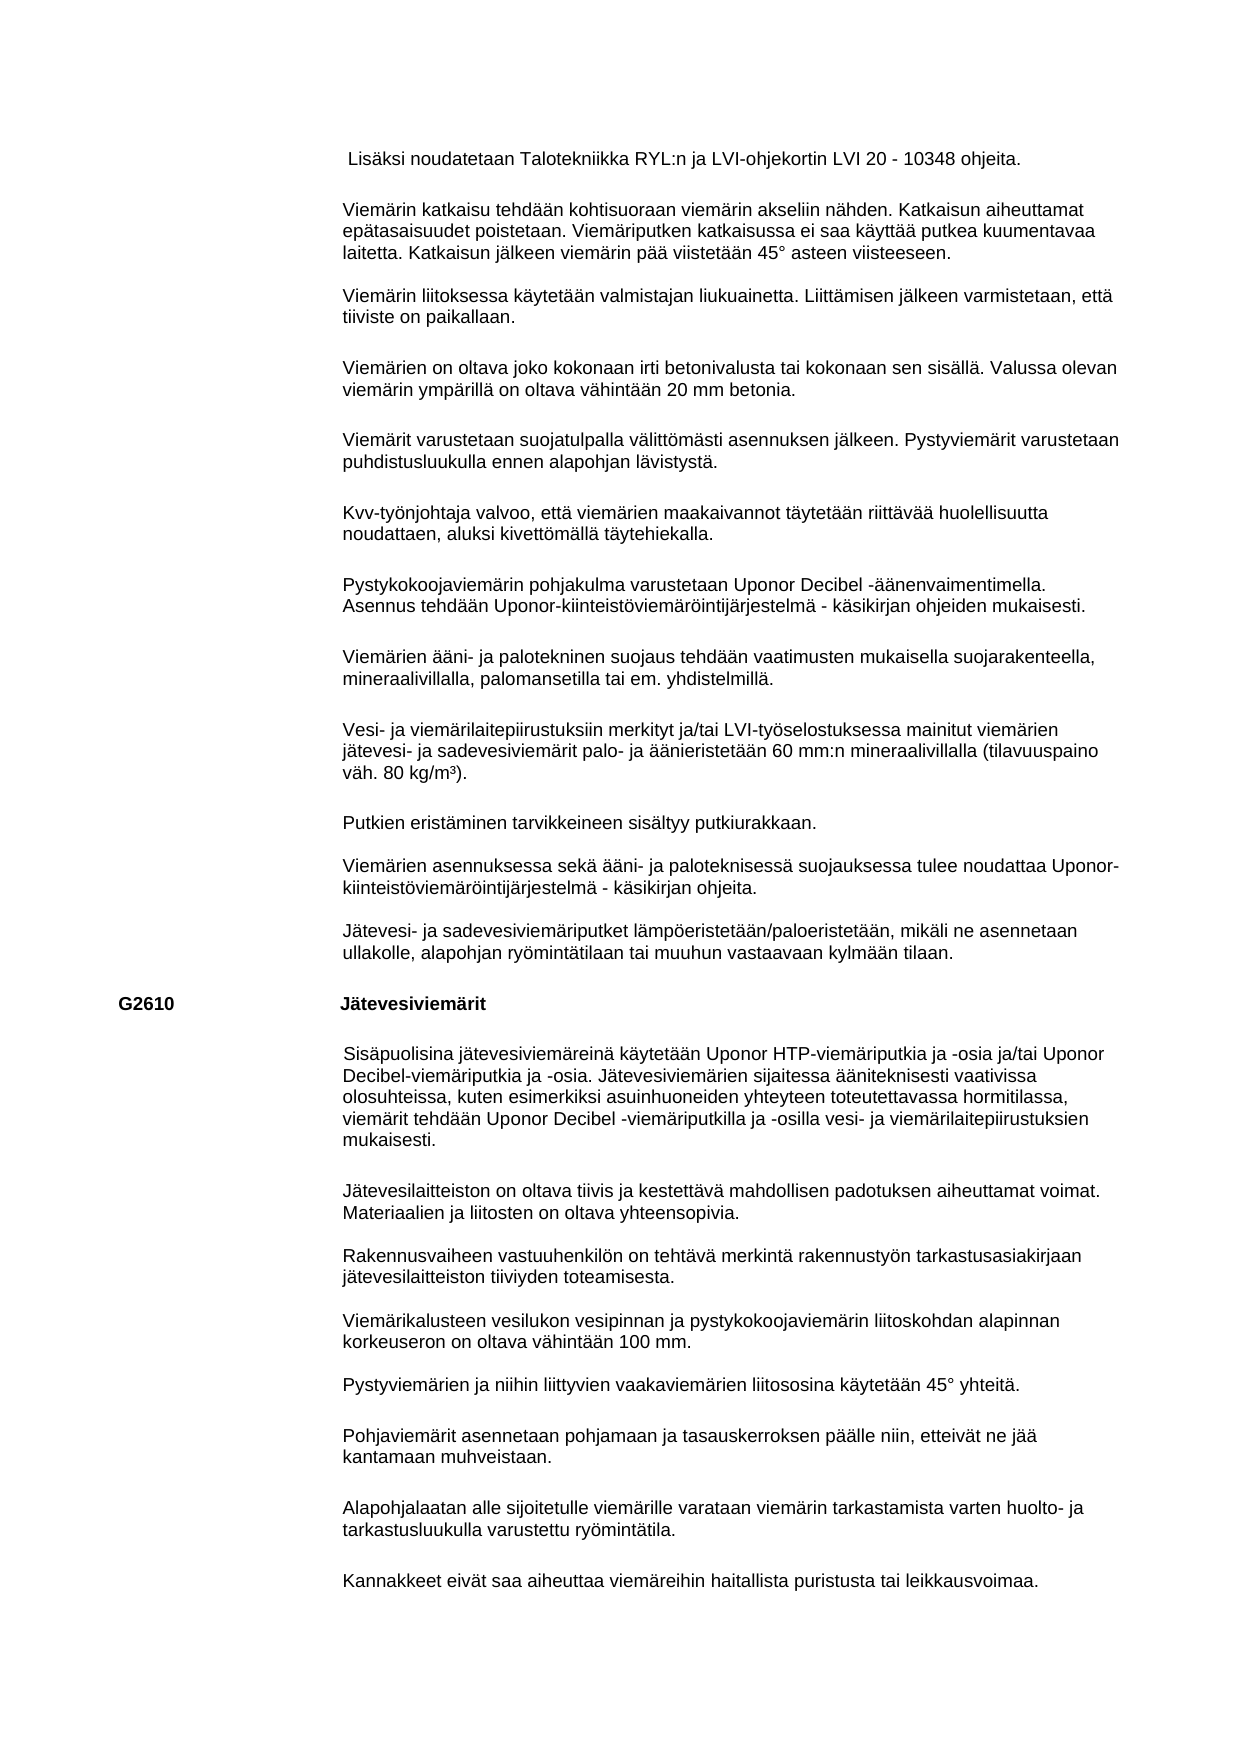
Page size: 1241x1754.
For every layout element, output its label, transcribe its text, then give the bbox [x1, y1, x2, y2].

text Viemärin katkaisu tehdään kohtisuoraan viemärin akseliin nähden. Katkaisun aiheuttamat epätasaisuudet poistetaan. Viemäriputken katkaisussa ei saa käyttää putkea kuumentavaa laitetta. Katkaisun jälkeen viemärin pää viistetään 45° asteen viisteeseen. [342, 198, 1122, 263]
text Kvv-työnjohtaja valvoo, että viemärien maakaivannot täytetään riittävää huolellisuutta noudattaen, aluksi kivettömällä täytehiekalla. [342, 501, 1122, 544]
text Putkien eristäminen tarvikkeineen sisältyy putkiurakkaan. [342, 812, 1122, 834]
text Jätevesi- ja sadevesiviemäriputket lämpöeristetään/paloeristetään, mikäli ne asennetaan ullakolle, alapohjan ryömintätilaan tai muuhun vastaavaan kylmään tilaan. [342, 920, 1122, 963]
text Rakennusvaiheen vastuuhenkilön on tehtävä merkintä rakennustyön tarkastusasiakirjaan jätevesilaitteiston tiiviyden toteamisesta. [342, 1245, 1122, 1288]
text Kannakkeet eivät saa aiheuttaa viemäreihin haitallista puristusta tai leikkausvoimaa. [342, 1569, 1122, 1591]
text Viemärien ääni- ja palotekninen suojaus tehdään vaatimusten mukaisella suojarakenteella, mineraalivillalla, palomansetilla tai em. yhdistelmillä. [342, 646, 1122, 689]
text Lisäksi noudatetaan Talotekniikka RYL:n ja LVI-ohjekortin LVI 20 - 10348 ohjeita. [342, 148, 1122, 169]
text Viemärikalusteen vesilukon vesipinnan ja pystykokoojaviemärin liitoskohdan alapinnan korkeuseron on oltava vähintään 100 mm. [342, 1309, 1122, 1352]
text Viemärin liitoksessa käytetään valmistajan liukuainetta. Liittämisen jälkeen varmistetaan, että tiiviste on paikallaan. [342, 284, 1122, 328]
text Viemärit varustetaan suojatulpalla välittömästi asennuksen jälkeen. Pystyviemärit varustetaan puhdistusluukulla ennen alapohjan lävistystä. [342, 429, 1122, 472]
text G2610 Jätevesiviemärit [118, 992, 1122, 1014]
text Vesi- ja viemärilaitepiirustuksiin merkityt ja/tai LVI-työselostuksessa mainitut viemärien jätevesi- ja sadevesiviemärit palo- ja äänieristetään 60 mm:n mineraalivillalla (tilavuuspaino väh. 80 kg/m³). [342, 718, 1122, 783]
text Jätevesilaitteiston on oltava tiivis ja kestettävä mahdollisen padotuksen aiheuttamat voimat. Materiaalien ja liitosten on oltava yhteensopivia. [342, 1180, 1122, 1223]
text Alapohjalaatan alle sijoitetulle viemärille varataan viemärin tarkastamista varten huolto- ja tarkastusluukulla varustettu ryömintätila. [342, 1497, 1122, 1540]
text Pystyviemärien ja niihin liittyvien vaakaviemärien liitososina käytetään 45° yhteitä. [342, 1374, 1122, 1396]
text Pystykokoojaviemärin pohjakulma varustetaan Uponor Decibel -äänenvaimentimella. Asennus tehdään Uponor-kiinteistöviemäröintijärjestelmä - käsikirjan ohjeiden mukaisesti. [342, 574, 1122, 617]
text Viemärien on oltava joko kokonaan irti betonivalusta tai kokonaan sen sisällä. Valussa olevan viemärin ympärillä on oltava vähintään 20 mm betonia. [342, 357, 1122, 400]
text Viemärien asennuksessa sekä ääni- ja paloteknisessä suojauksessa tulee noudattaa Uponor-kiinteistöviemäröintijärjestelmä - käsikirjan ohjeita. [342, 855, 1122, 898]
text Pohjaviemärit asennetaan pohjamaan ja tasauskerroksen päälle niin, etteivät ne jää kantamaan muhveistaan. [342, 1425, 1122, 1468]
text Sisäpuolisina jätevesiviemäreinä käytetään Uponor HTP-viemäriputkia ja -osia ja/tai Uponor Decibel-viemäriputkia ja -osia. Jätevesiviemärien sijaitessa ääniteknisesti vaativissa olosuhteissa, kuten esimerkiksi asuinhuoneiden yhteyteen toteutettavassa hormitilassa, viemärit tehdään Uponor Decibel -viemäriputkilla ja -osilla vesi- ja viemärilaitepiirustuksien mukaisesti. [342, 1043, 1122, 1151]
